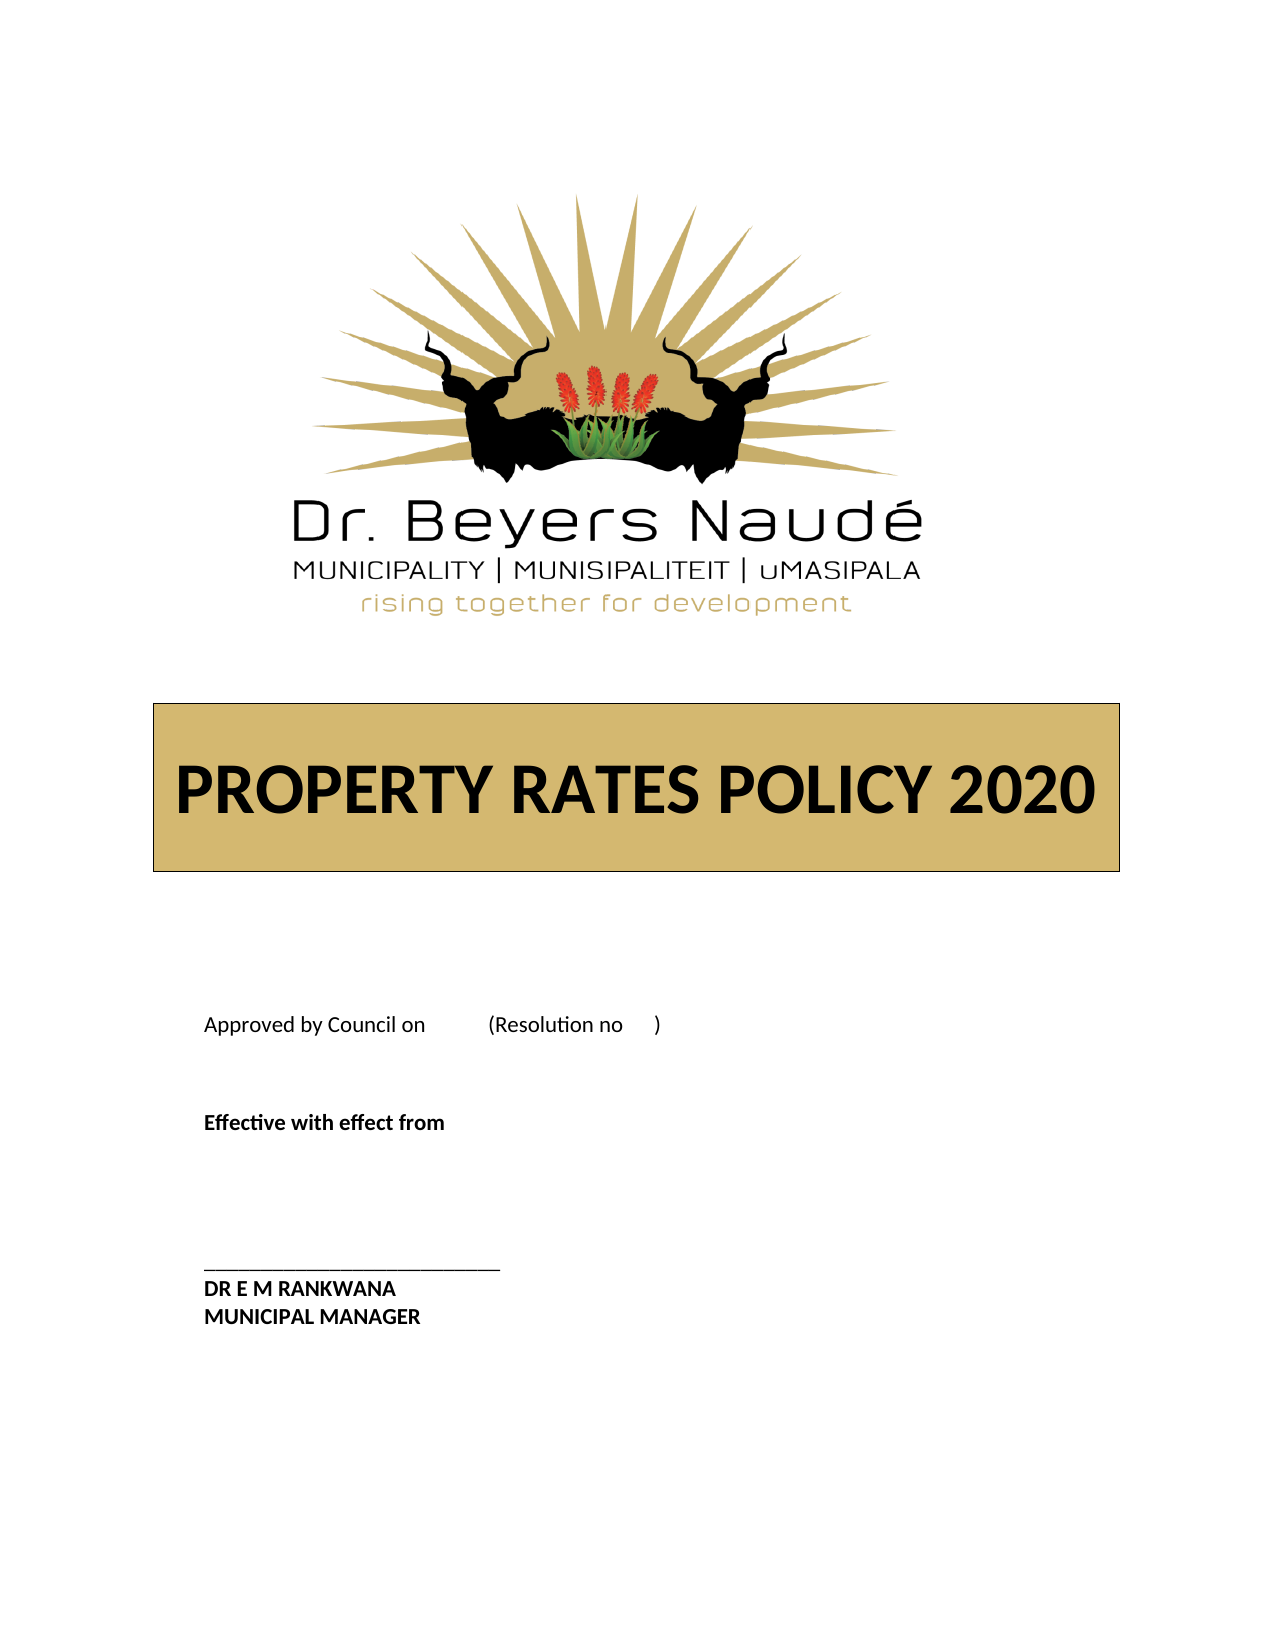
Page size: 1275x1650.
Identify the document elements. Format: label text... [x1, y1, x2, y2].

text MUNICIPAL MANAGER [202, 1302, 1118, 1330]
picture [273, 179, 963, 623]
text Effective with effect from [202, 1108, 1118, 1136]
text Approved by Council on (Resolution no ) [202, 1011, 1118, 1038]
text __________________________ [202, 1246, 1118, 1274]
text DR E M RANKWANA [202, 1274, 1118, 1302]
table_header PROPERTY RATES POLICY 2020 [154, 704, 1119, 871]
